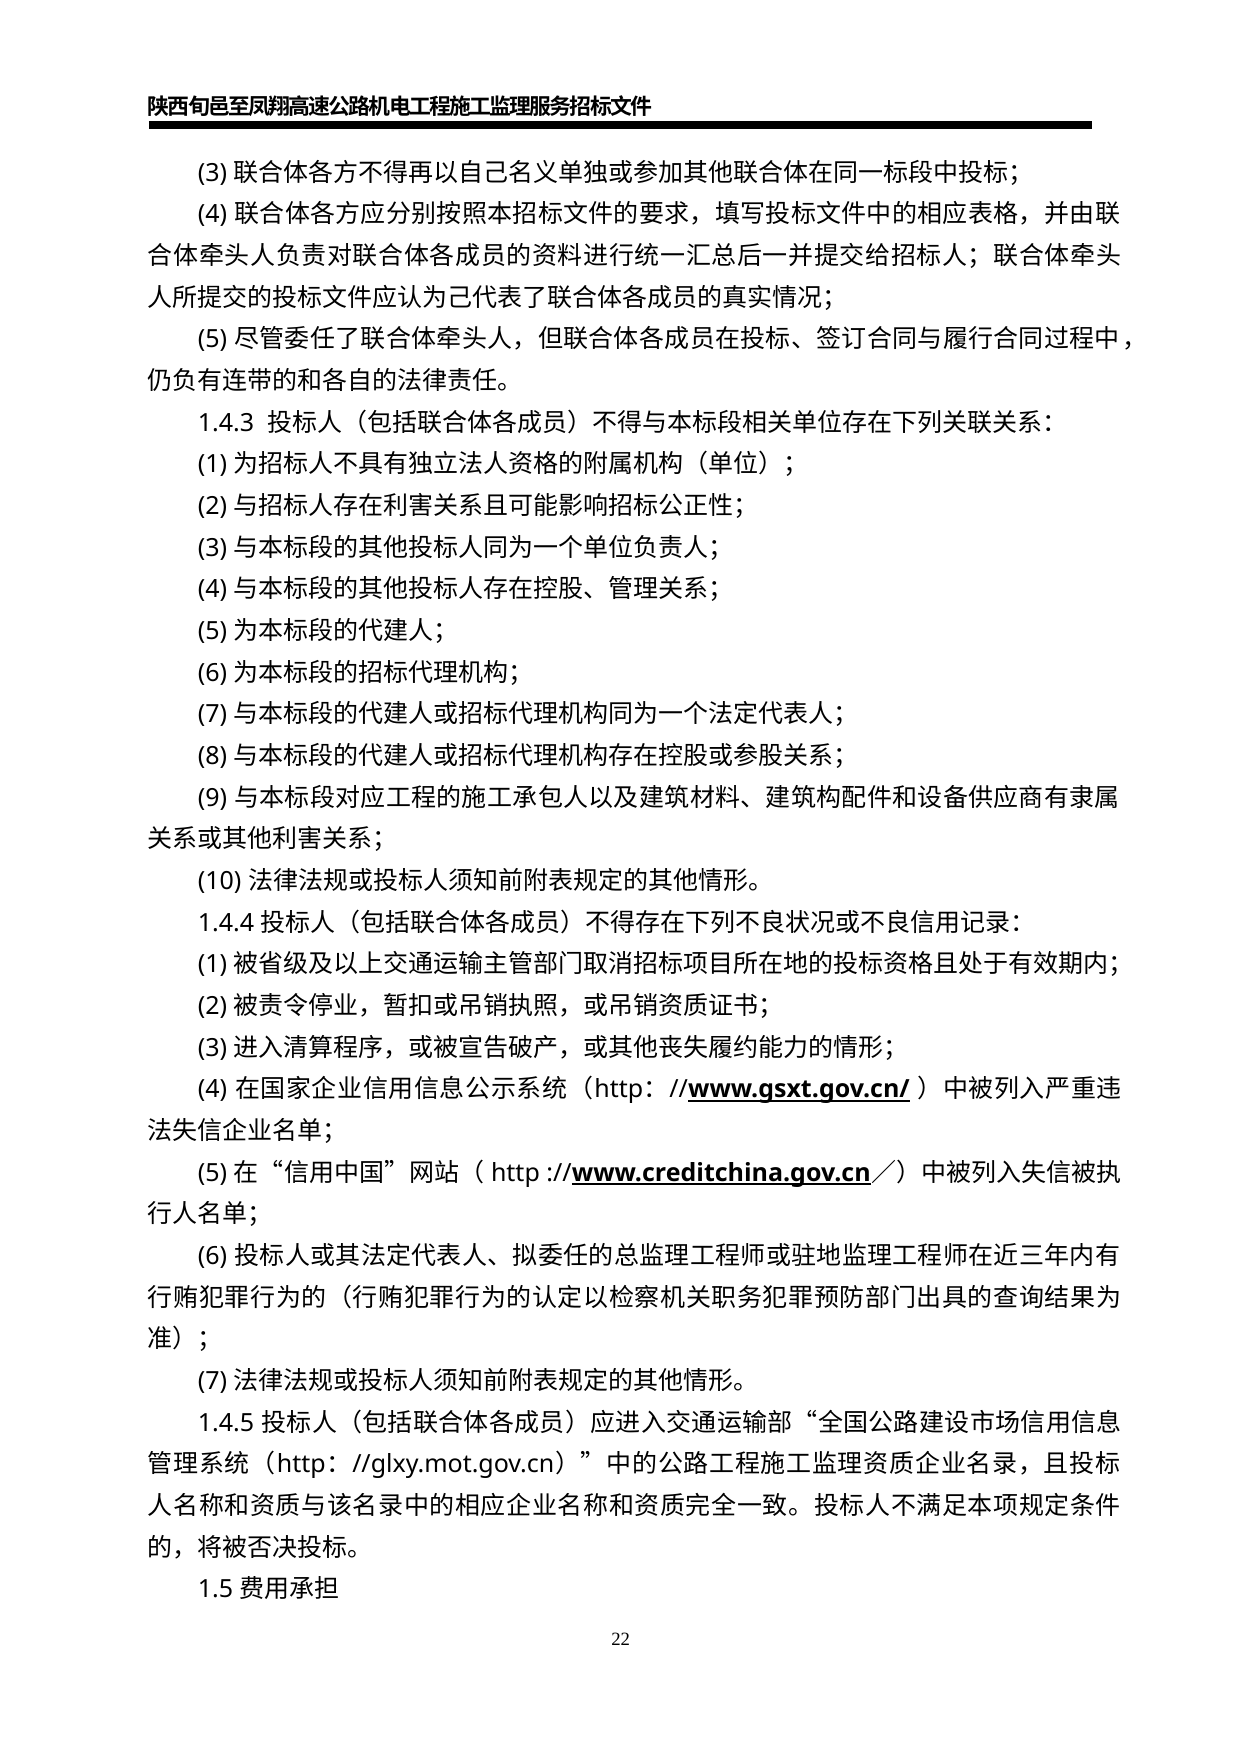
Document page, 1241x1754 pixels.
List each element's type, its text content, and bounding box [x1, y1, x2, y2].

text (5) 在“信用中国”网站（ http ://www.creditchina.gov.cn／）中被列入失信被执行人名单； [148, 1148, 1122, 1231]
text 1.4.5 投标人（包括联合体各成员）应进入交通运输部“全国公路建设市场信用信息管理系统（http：//glxy.mot.gov.cn）”中的公路工程施工监理资质企业名录，且投标人名称和资质与该名录中的相应企业名称和资质完全一致。投标人不满足本项规定条件的，将被否决投标。 [148, 1398, 1122, 1564]
text (6) 投标人或其法定代表人、拟委任的总监理工程师或驻地监理工程师在近三年内有行贿犯罪行为的（行贿犯罪行为的认定以检察机关职务犯罪预防部门出具的查询结果为准）； [148, 1231, 1122, 1356]
text (10) 法律法规或投标人须知前附表规定的其他情形。 [148, 856, 1122, 898]
text 1.4.4 投标人（包括联合体各成员）不得存在下列不良状况或不良信用记录： [148, 898, 1122, 939]
text (2) 被责令停业，暂扣或吊销执照，或吊销资质证书； [148, 981, 1122, 1023]
text (5) 为本标段的代建人； [148, 606, 1122, 648]
text (4) 在国家企业信用信息公示系统（http：//www.gsxt.gov.cn/ ）中被列入严重违法失信企业名单； [148, 1064, 1122, 1148]
text (4) 与本标段的其他投标人存在控股、管理关系； [148, 564, 1122, 606]
text 1.5 费用承担 [148, 1564, 1122, 1606]
text (7) 法律法规或投标人须知前附表规定的其他情形。 [148, 1356, 1122, 1398]
text (4) 联合体各方应分别按照本招标文件的要求，填写投标文件中的相应表格，并由联合体牵头人负责对联合体各成员的资料进行统一汇总后一并提交给招标人；联合体牵头人所提交的投标文件应认为己代表了联合体各成员的真实情况； [148, 189, 1122, 314]
text 1.4.3 投标人（包括联合体各成员）不得与本标段相关单位存在下列关联关系： [148, 398, 1122, 439]
text (3) 联合体各方不得再以自己名义单独或参加其他联合体在同一标段中投标； [148, 148, 1122, 189]
text (1) 被省级及以上交通运输主管部门取消招标项目所在地的投标资格且处于有效期内； [148, 939, 1122, 981]
text (2) 与招标人存在利害关系且可能影响招标公正性； [148, 481, 1122, 523]
text (7) 与本标段的代建人或招标代理机构同为一个法定代表人； [148, 689, 1122, 731]
text (5) 尽管委任了联合体牵头人，但联合体各成员在投标、签订合同与履行合同过程中，仍负有连带的和各自的法律责任。 [148, 314, 1122, 398]
text (3) 与本标段的其他投标人同为一个单位负责人； [148, 523, 1122, 564]
text (6) 为本标段的招标代理机构； [148, 648, 1122, 689]
text (3) 进入清算程序，或被宣告破产，或其他丧失履约能力的情形； [148, 1023, 1122, 1064]
text (9) 与本标段对应工程的施工承包人以及建筑材料、建筑构配件和设备供应商有隶属关系或其他利害关系； [148, 773, 1122, 856]
text (8) 与本标段的代建人或招标代理机构存在控股或参股关系； [148, 731, 1122, 773]
text (1) 为招标人不具有独立法人资格的附属机构（单位）； [148, 439, 1122, 481]
